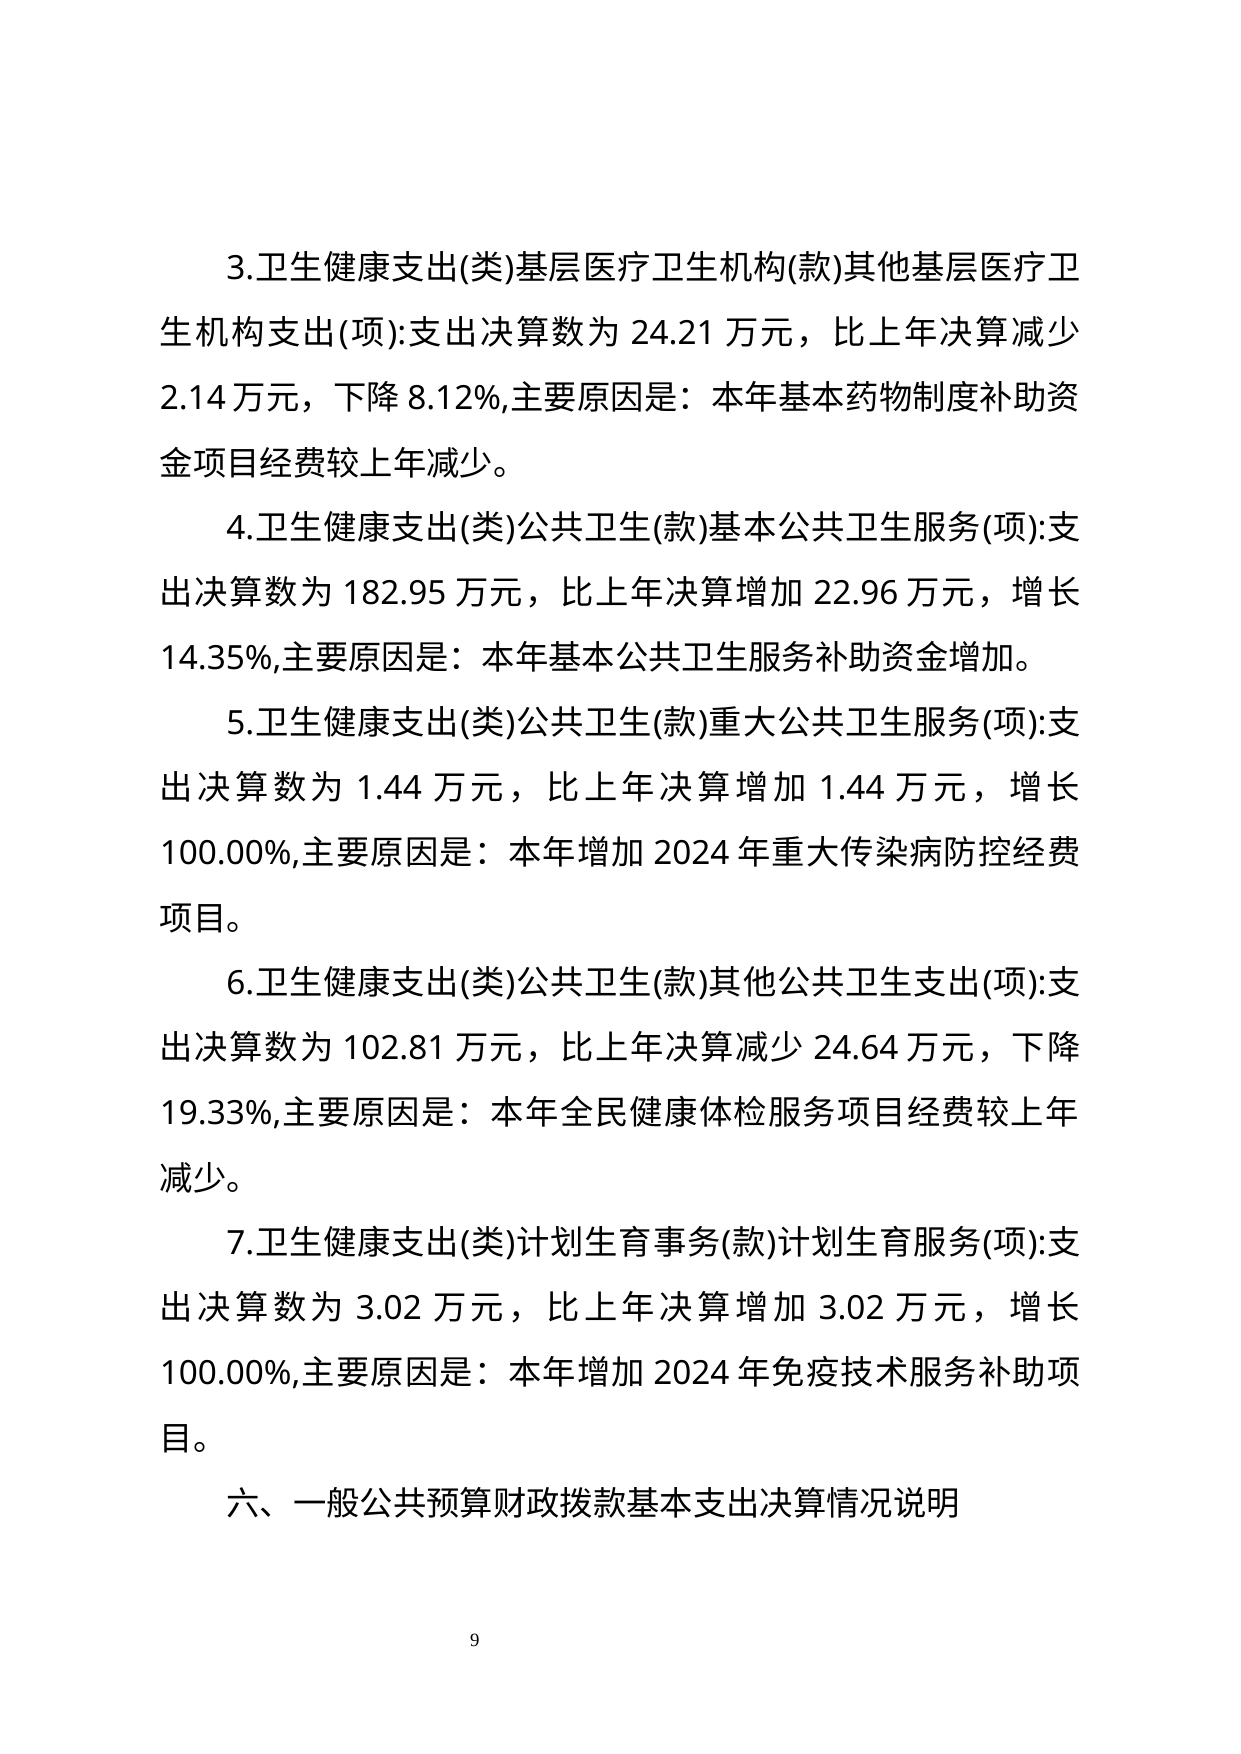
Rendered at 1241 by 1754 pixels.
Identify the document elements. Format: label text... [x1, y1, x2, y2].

text 4.卫生健康支出(类)公共卫生(款)基本公共卫生服务(项):支出决算数为182.95万元，比上年决算增加22.96万元，增长14.35%,主要原因是：本年基本公共卫生服务补助资金增加。 [159, 493, 1081, 688]
text 3.卫生健康支出(类)基层医疗卫生机构(款)其他基层医疗卫生机构支出(项):支出决算数为24.21万元，比上年决算减少2.14万元，下降8.12%,主要原因是：本年基本药物制度补助资金项目经费较上年减少。 [159, 233, 1081, 493]
text 6.卫生健康支出(类)公共卫生(款)其他公共卫生支出(项):支出决算数为102.81万元，比上年决算减少24.64万元，下降19.33%,主要原因是：本年全民健康体检服务项目经费较上年减少。 [159, 948, 1081, 1208]
text 5.卫生健康支出(类)公共卫生(款)重大公共卫生服务(项):支出决算数为1.44万元，比上年决算增加1.44万元，增长100.00%,主要原因是：本年增加2024年重大传染病防控经费项目。 [159, 688, 1081, 948]
text 六、一般公共预算财政拨款基本支出决算情况说明 [159, 1468, 1081, 1533]
text 7.卫生健康支出(类)计划生育事务(款)计划生育服务(项):支出决算数为3.02万元，比上年决算增加3.02万元，增长100.00%,主要原因是：本年增加2024年免疫技术服务补助项目。 [159, 1208, 1081, 1468]
